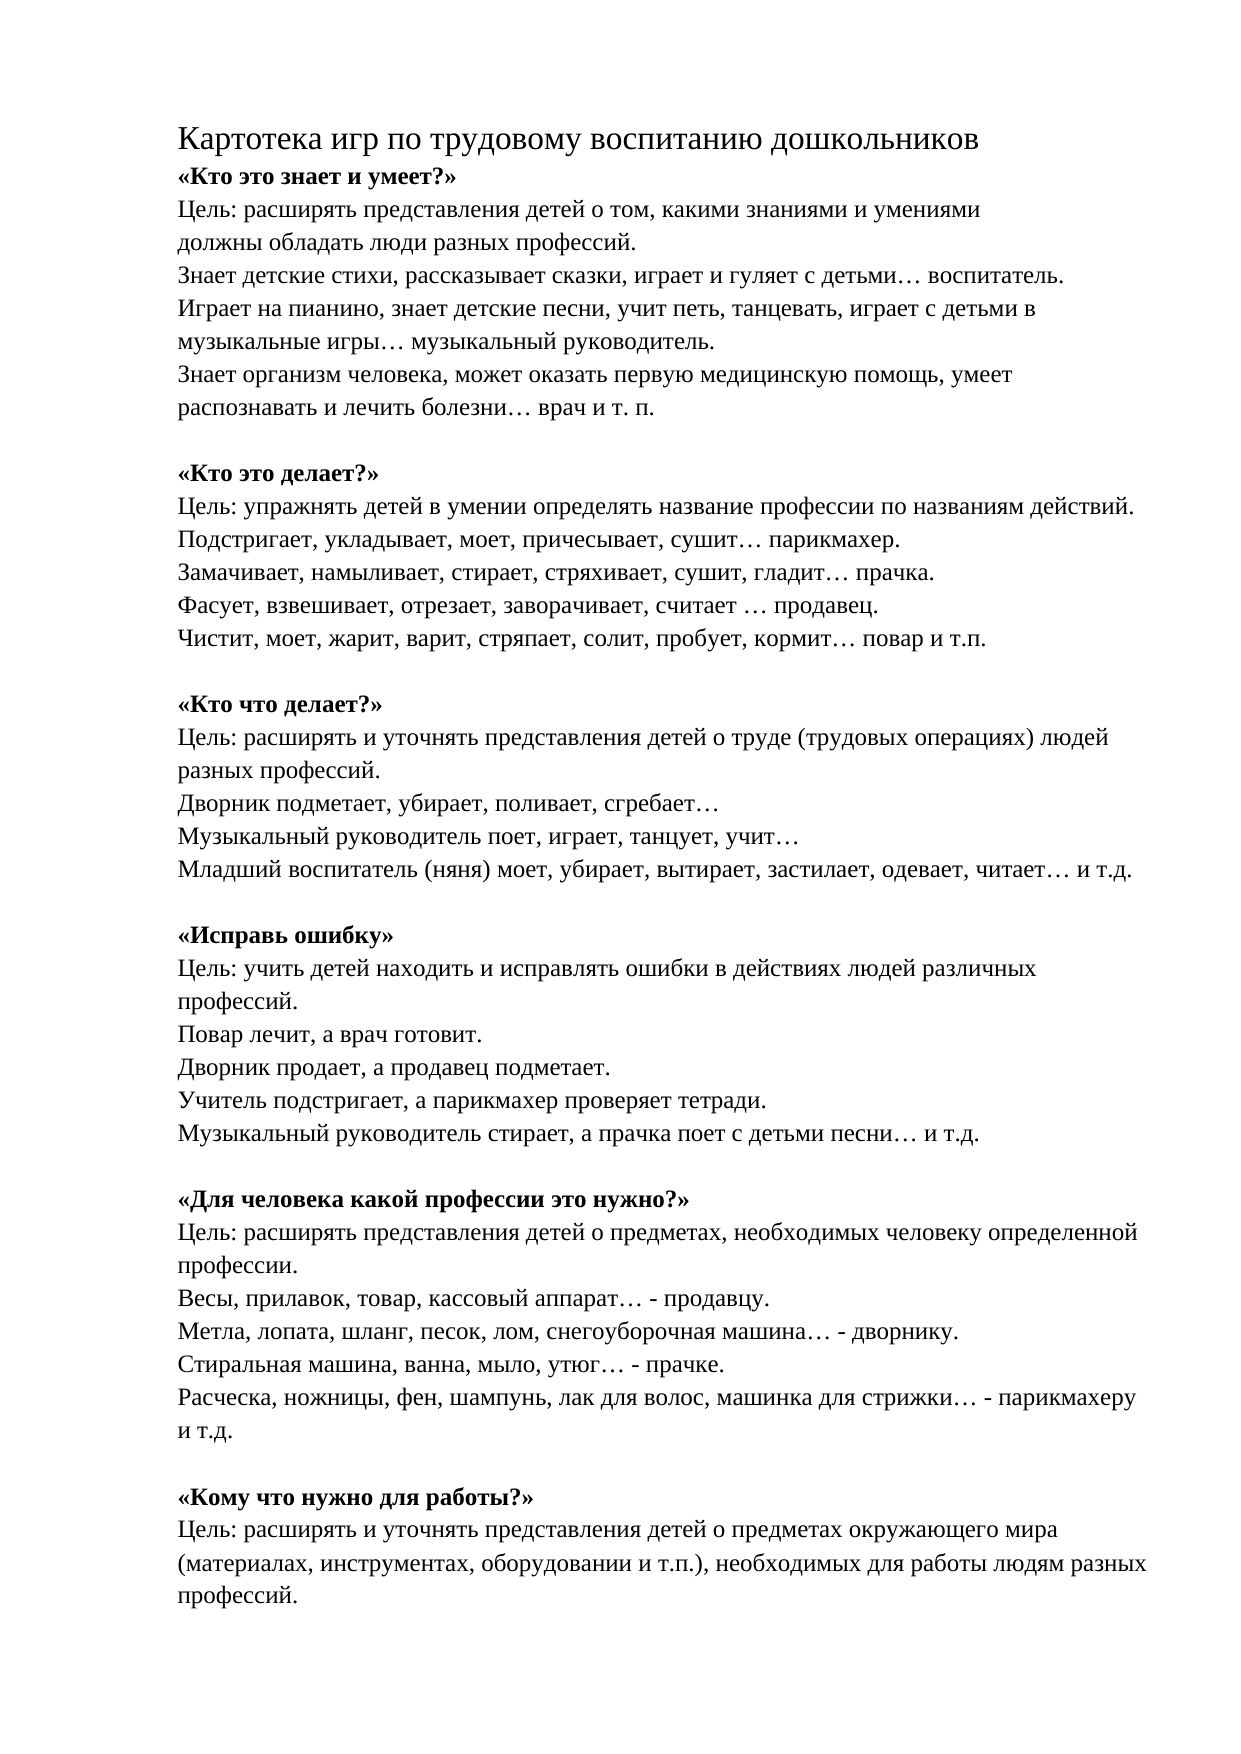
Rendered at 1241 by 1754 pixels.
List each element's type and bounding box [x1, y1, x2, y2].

text [177, 118, 1152, 1609]
